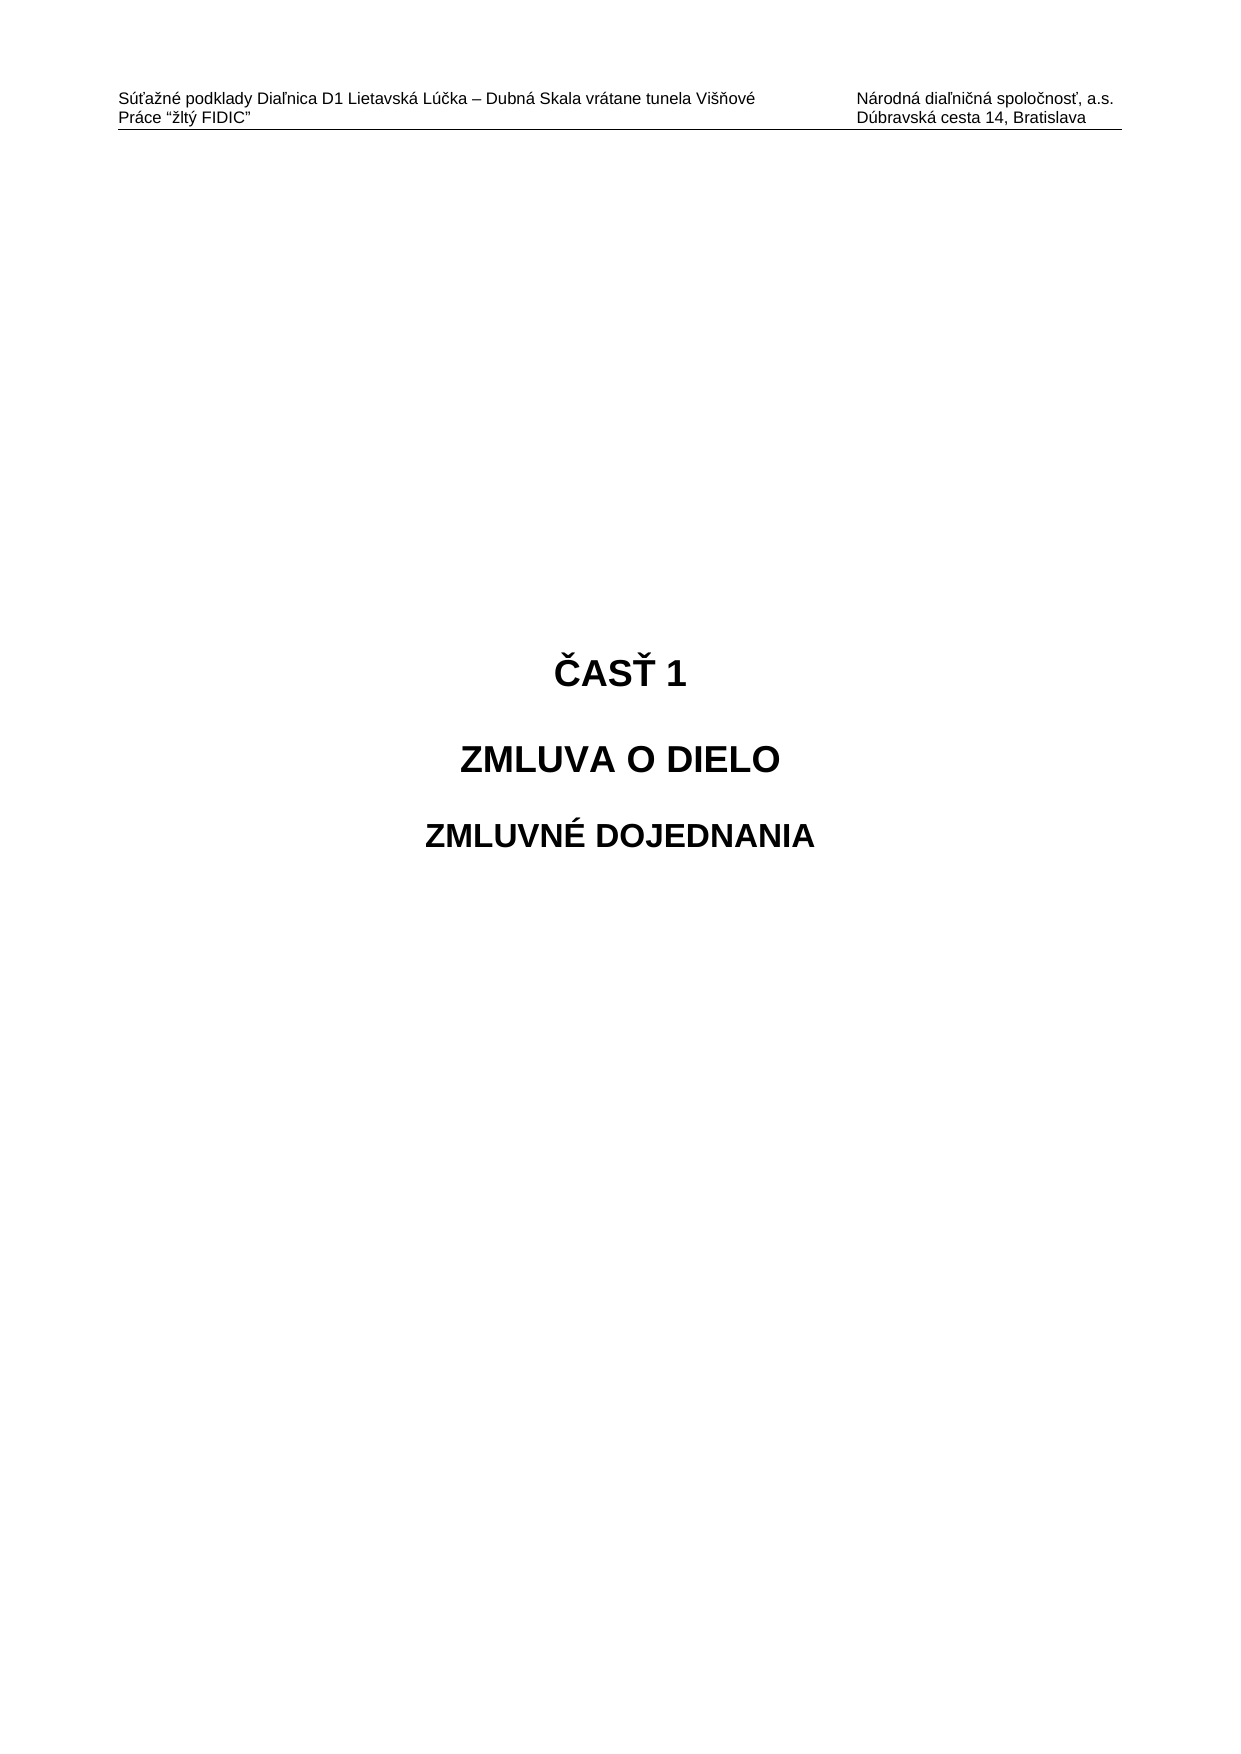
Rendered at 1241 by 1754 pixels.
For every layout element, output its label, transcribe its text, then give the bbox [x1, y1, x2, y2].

text ZMLUVA O DIELO [118, 737, 1122, 780]
text Časť 1 [118, 651, 1122, 694]
text ZMLUVNÉ DOJEDNANIA [118, 818, 1122, 855]
